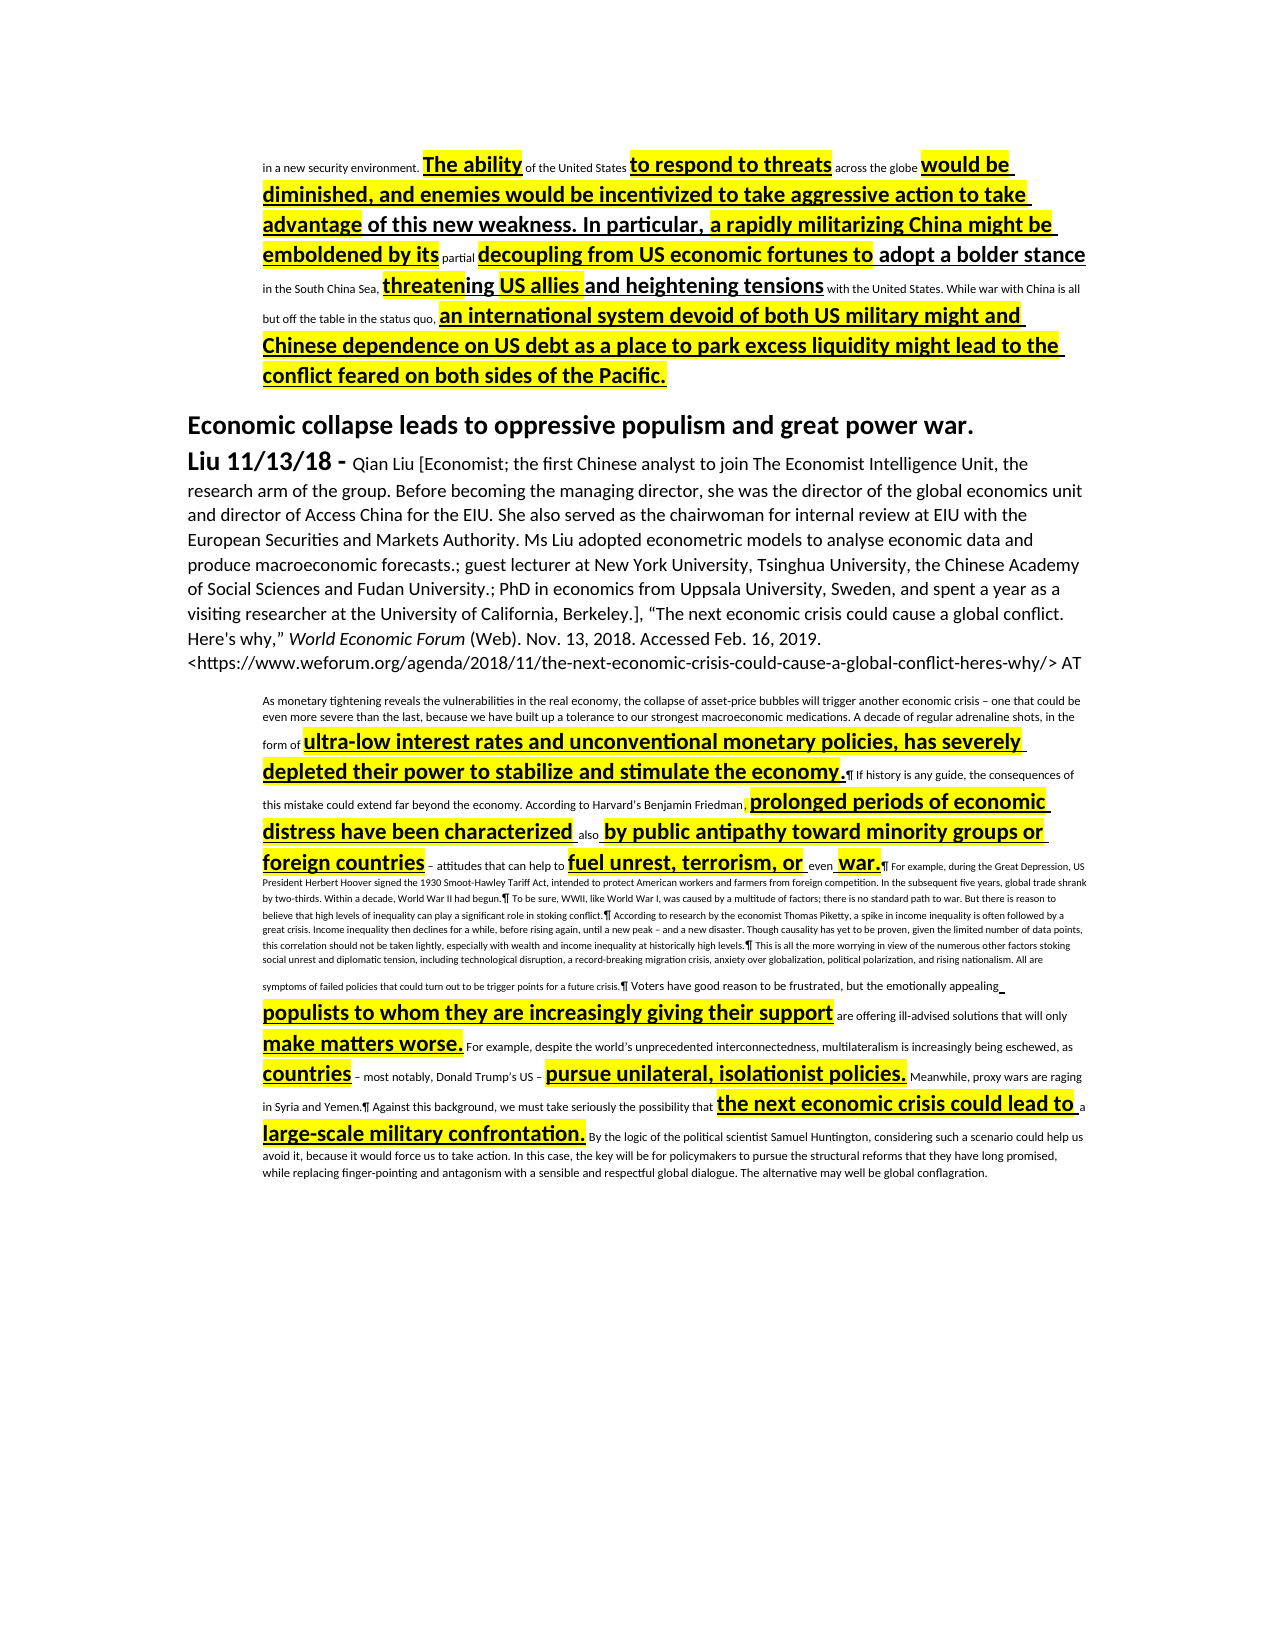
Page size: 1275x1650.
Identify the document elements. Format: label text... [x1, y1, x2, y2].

text As monetary tightening reveals the vulnerabilities in the real economy, the collapse of asset-price bubbles will trigger another economic crisis – one that could be even more severe than the last, because we have built up a tolerance to our strongest macroeconomic medications. A decade of regular adrenaline shots, in the form of ultra-low interest rates and unconventional monetary policies, has severely depleted their power to stabilize and stimulate the economy.¶ If history is any guide, the consequences of this mistake could extend far beyond the economy. According to Harvard’s Benjamin Friedman, prolonged periods of economic distress have been characterized also by public antipathy toward minority groups or foreign countries – attitudes that can help to fuel unrest, terrorism, or even war.¶ For example, during the Great Depression, US President Herbert Hoover signed the 1930 Smoot-Hawley Tariff Act, intended to protect American workers and farmers from foreign competition. In the subsequent five years, global trade shrank by two-thirds. Within a decade, World War II had begun.¶ To be sure, WWII, like World War I, was caused by a multitude of factors; there is no standard path to war. But there is reason to believe that high levels of inequality can play a significant role in stoking conflict.¶ According to research by the economist Thomas Piketty, a spike in income inequality is often followed by a great crisis. Income inequality then declines for a while, before rising again, until a new peak – and a new disaster. Though causality has yet to be proven, given the limited number of data points, this correlation should not be taken lightly, especially with wealth and income inequality at historically high levels.¶ This is all the more worrying in view of the numerous other factors stoking social unrest and diplomatic tension, including technological disruption, a record-breaking migration crisis, anxiety over globalization, political polarization, and rising nationalism. All are symptoms of failed policies that could turn out to be trigger points for a future crisis.¶ Voters have good reason to be frustrated, but the emotionally appealing populists to whom they are increasingly giving their support are offering ill-advised solutions that will only make matters worse. For example, despite the world’s unprecedented interconnectedness, multilateralism is increasingly being eschewed, as countries – most notably, Donald Trump’s US – pursue unilateral, isolationist policies. Meanwhile, proxy wars are raging in Syria and Yemen.¶ Against this background, we must take seriously the possibility that the next economic crisis could lead to a large-scale military confrontation. By the logic of the political scientist Samuel Huntington, considering such a scenario could help us avoid it, because it would force us to take action. In this case, the key will be for policymakers to pursue the structural reforms that they have long promised, while replacing finger-pointing and antagonism with a sensible and respectful global dialogue. The alternative may well be global conflagration. [262, 693, 1087, 1180]
text Liu 11/13/18 - Qian Liu [Economist; the first Chinese analyst to join The Economist Intelligence Unit, the research arm of the group. Before becoming the managing director, she was the director of the global economics unit and director of Access China for the EIU. She also served as the chairwoman for internal review at EIU with the European Securities and Markets Authority. Ms Liu adopted econometric models to analyse economic data and produce macroeconomic forecasts.; guest lecturer at New York University, Tsinghua University, the Chinese Academy of Social Sciences and Fudan University.; PhD in economics from Uppsala University, Sweden, and spent a year as a visiting researcher at the University of California, Berkeley.], “The next economic crisis could cause a global conflict. Here's why,” World Economic Forum (Web). Nov. 13, 2018. Accessed Feb. 16, 2019. <https://www.weforum.org/agenda/2018/11/the-next-economic-crisis-could-cause-a-global-conflict-heres-why/> AT [187, 444, 1087, 674]
text Economic collapse leads to oppressive populism and great power war. [187, 408, 1087, 441]
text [262, 150, 1087, 389]
